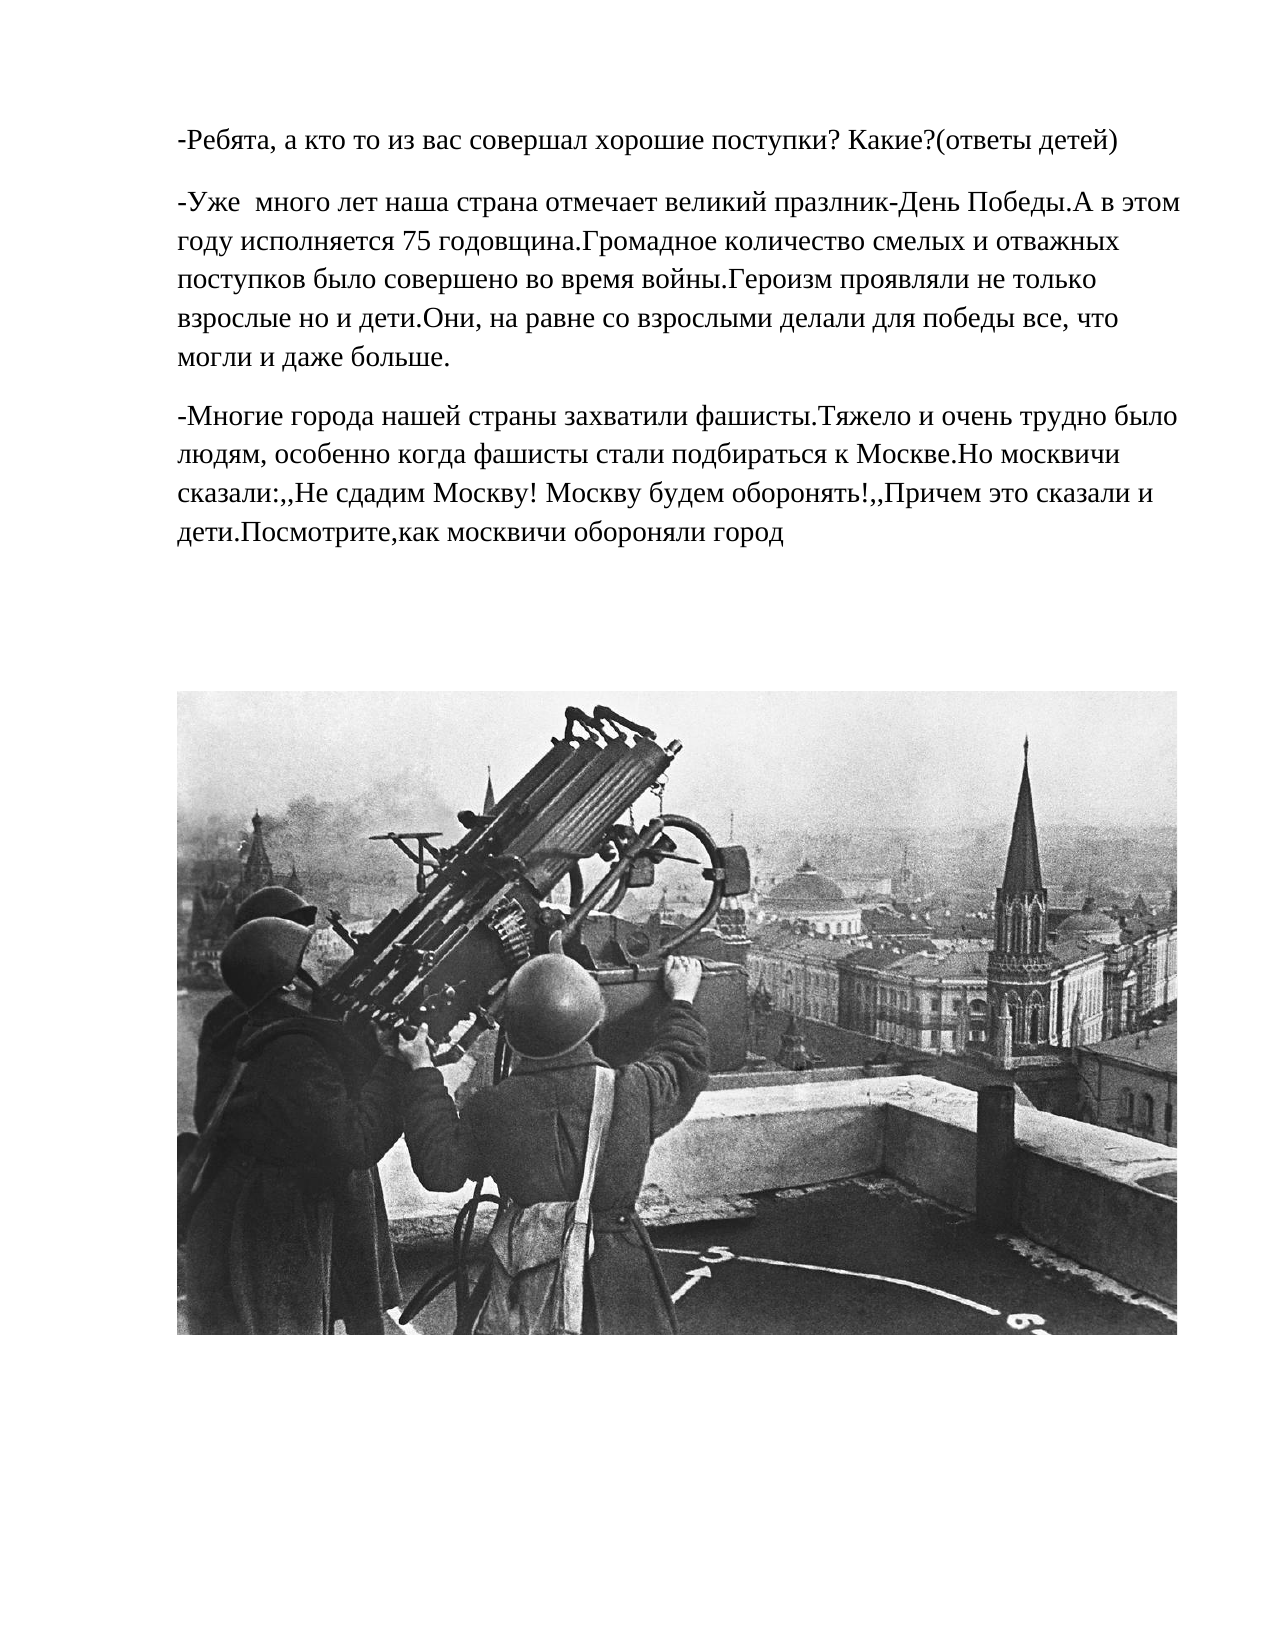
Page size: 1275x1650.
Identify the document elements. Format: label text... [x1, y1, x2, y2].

text -Уже много лет наша страна отмечает великий празлник-День Победы.А в этом году исполняется 75 годовщина.Громадное количество смелых и отважных поступков было совершено во время войны.Героизм проявляли не только взрослые но и дети.Они, на равне со взрослыми делали для победы все, что могли и даже больше. [177, 184, 1186, 372]
picture [177, 691, 1178, 1335]
text -Ребята, а кто то из вас совершал хорошие поступки? Какие?(ответы детей) [177, 118, 1186, 158]
text -Многие города нашей страны захватили фашисты.Тяжело и очень трудно было людям, особенно когда фашисты стали подбираться к Москве.Но москвичи сказали:,,Не сдадим Москву! Москву будем оборонять!,,Причем это сказали и дети.Посмотрите,как москвичи обороняли город [177, 398, 1186, 547]
